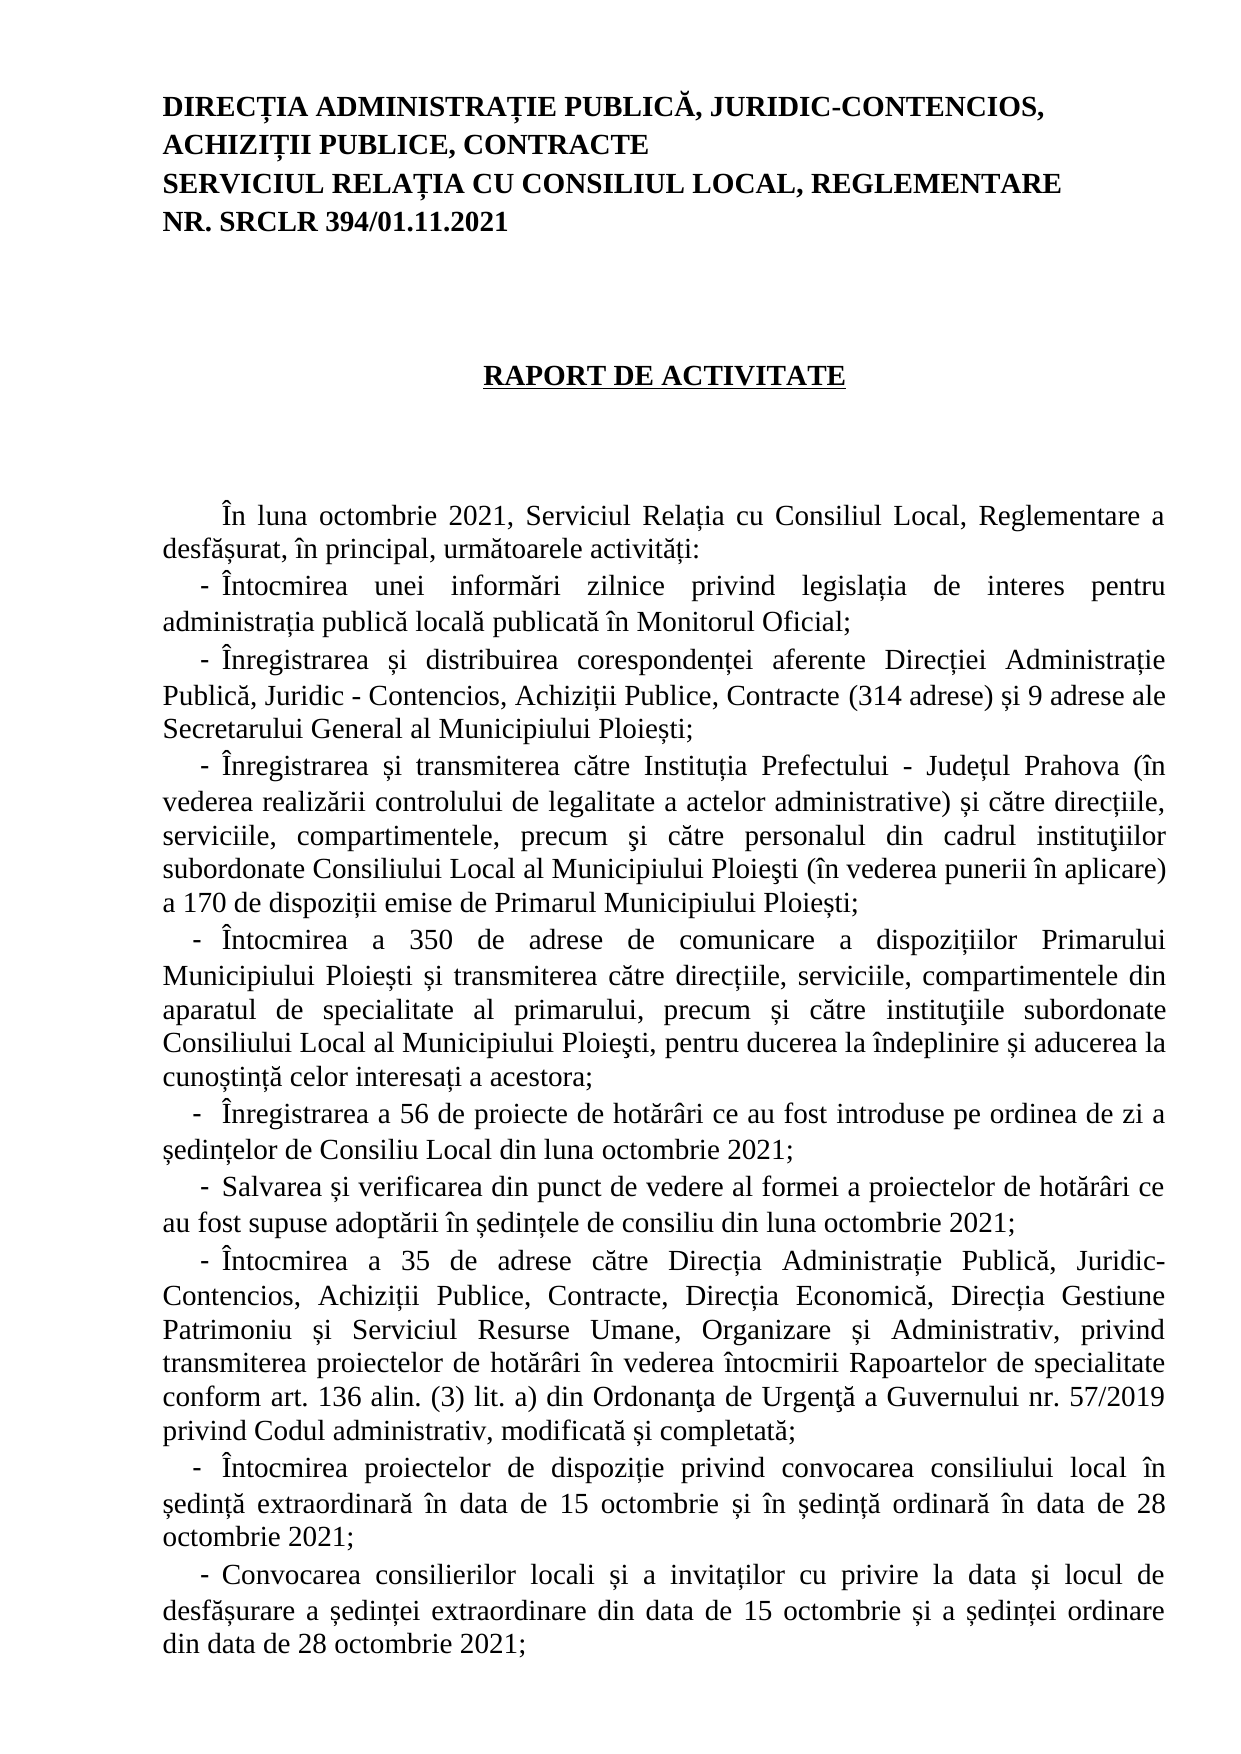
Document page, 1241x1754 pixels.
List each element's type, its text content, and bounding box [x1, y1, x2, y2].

list Înregistrarea și transmiterea către Instituția Prefectului - Județul Prahova (în vederea realizării controlului de legalitate a actelor administrative) și către direcțiile, serviciile, compartimentele, precum şi către personalul din cadrul instituţiilor subordonate Consiliului Local al Municipiului Ploieşti (în vederea punerii în aplicare) a 170 de dispoziții emise de Primarul Municipiului Ploiești; [162, 745, 1166, 918]
text DIRECȚIA ADMINISTRAȚIE PUBLICĂ, JURIDIC-CONTENCIOS, ACHIZIȚII PUBLICE, CONTRACTE [162, 89, 1166, 161]
list Întocmirea proiectelor de dispoziție privind convocarea consiliului local în ședință extraordinară în data de 15 octombrie și în ședință ordinară în data de 28 octombrie 2021; [162, 1446, 1166, 1553]
list Convocarea consilierilor locali și a invitaților cu privire la data și locul de desfășurare a ședinței extraordinare din data de 15 octombrie și a ședinței ordinare din data de 28 octombrie 2021; [162, 1553, 1166, 1660]
text nr. srclr 394/01.11.2021 [162, 204, 1166, 238]
list Înregistrarea a 56 de proiecte de hotărâri ce au fost introduse pe ordinea de zi a ședințelor de Consiliu Local din luna octombrie 2021; [162, 1092, 1166, 1166]
text RAPORT DE ACTIVITATE [162, 358, 1166, 392]
list Întocmirea unei informări zilnice privind legislația de interes pentru administrația publică locală publicată în Monitorul Oficial; [162, 565, 1166, 638]
list Salvarea și verificarea din punct de vedere al formei a proiectelor de hotărâri ce au fost supuse adoptării în ședințele de consiliu din luna octombrie 2021; [162, 1166, 1166, 1239]
text SERVICIUL Relația cu consiliul Local, REGLEMENTARE [162, 166, 1166, 199]
list Întocmirea a 35 de adrese către Direcția Administrație Publică, Juridic-Contencios, Achiziții Publice, Contracte, Direcția Economică, Direcția Gestiune Patrimoniu și Serviciul Resurse Umane, Organizare și Administrativ, privind transmiterea proiectelor de hotărâri în vederea întocmirii Rapoartelor de specialitate conform art. 136 alin. (3) lit. a) din Ordonanţa de Urgenţă a Guvernului nr. 57/2019 privind Codul administrativ, modificată și completată; [162, 1239, 1166, 1446]
text În luna octombrie 2021, Serviciul Relația cu Consiliul Local, Reglementare a desfășurat, în principal, următoarele activități: [162, 498, 1166, 565]
list Întocmirea a 350 de adrese de comunicare a dispozițiilor Primarului Municipiului Ploiești și transmiterea către direcțiile, serviciile, compartimentele din aparatul de specialitate al primarului, precum și către instituţiile subordonate Consiliului Local al Municipiului Ploieşti, pentru ducerea la îndeplinire și aducerea la cunoștință celor interesați a acestora; [162, 918, 1166, 1092]
list Înregistrarea și distribuirea corespondenței aferente Direcției Administrație Publică, Juridic - Contencios, Achiziții Publice, Contracte (314 adrese) și 9 adrese ale Secretarului General al Municipiului Ploiești; [162, 638, 1166, 745]
